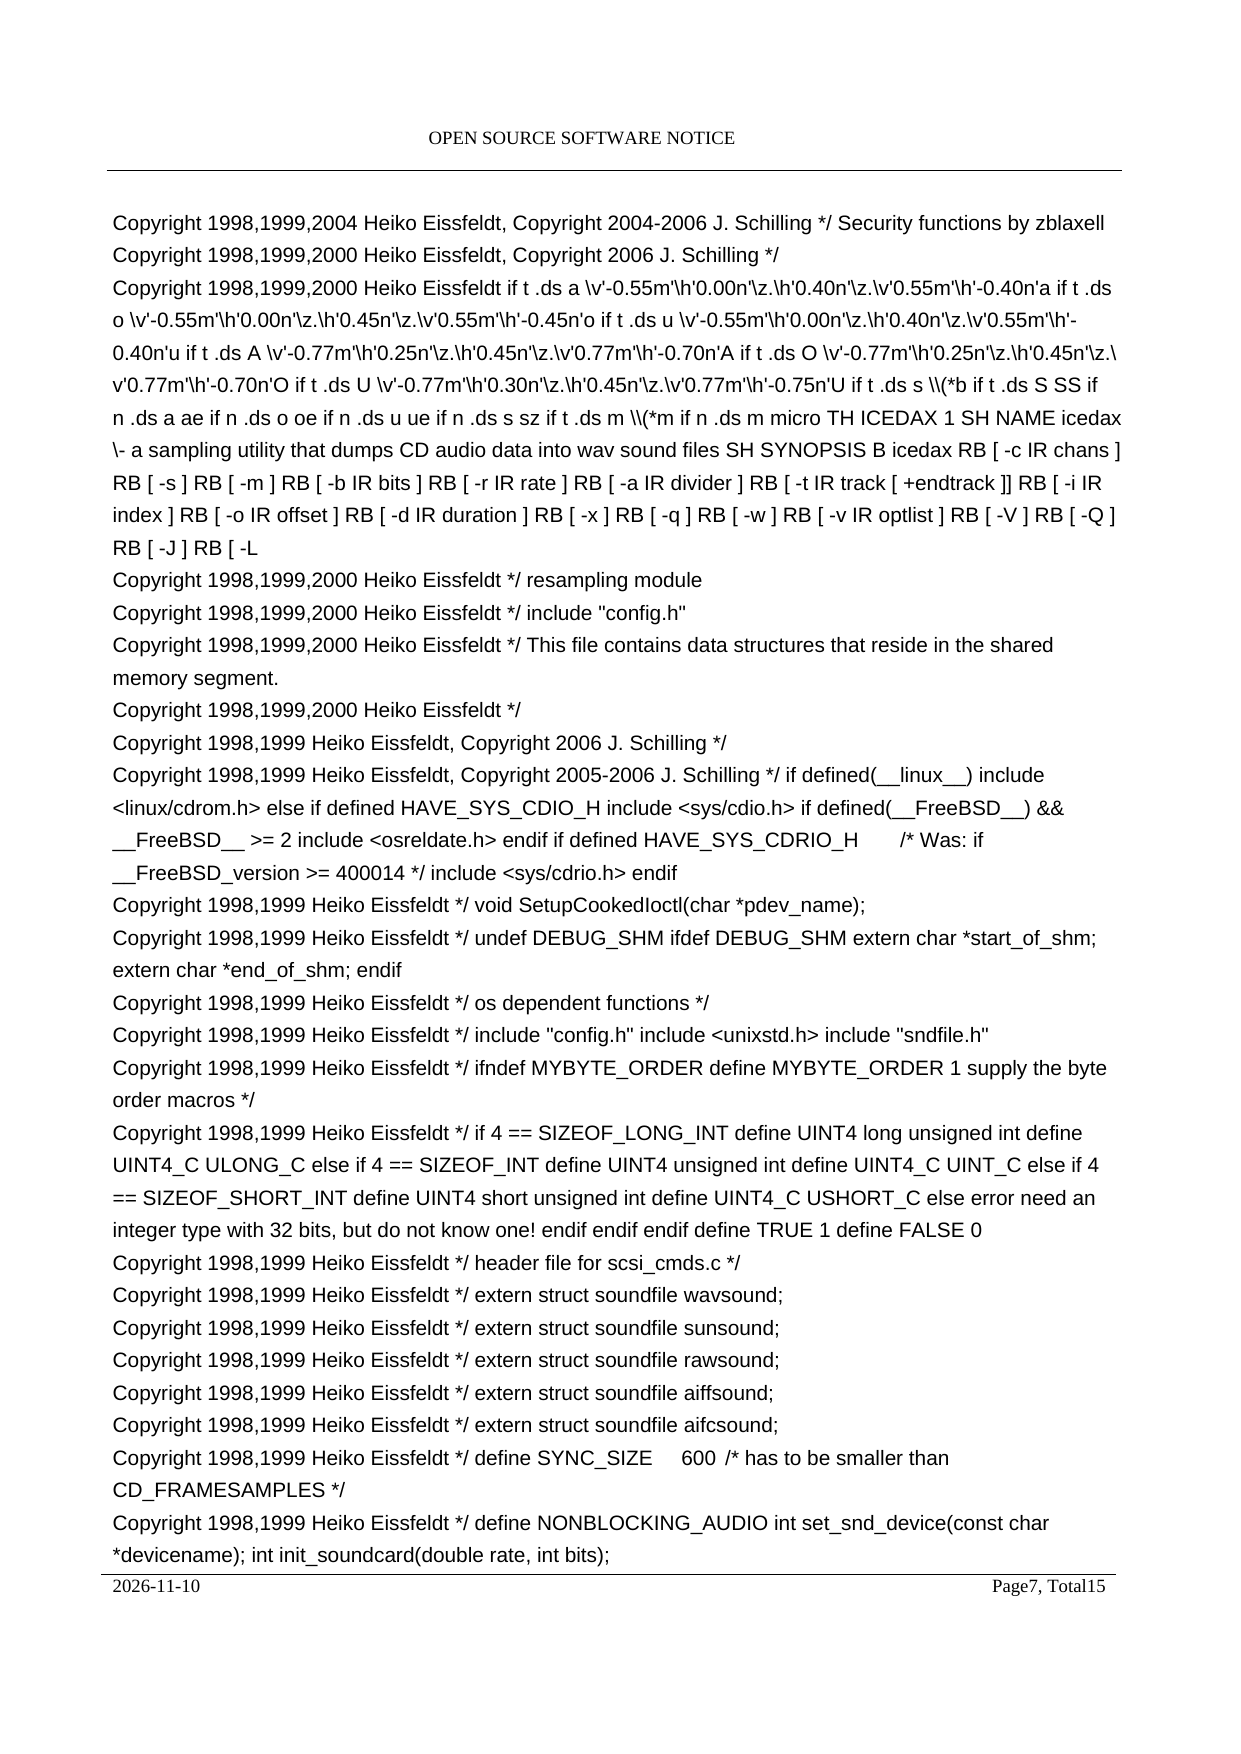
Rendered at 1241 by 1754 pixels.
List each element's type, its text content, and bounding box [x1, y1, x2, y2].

text Copyright 1998,1999 Heiko Eissfeldt */ extern struct soundfile aiffsound; [112, 1376, 1128, 1409]
text Copyright 1998,1999 Heiko Eissfeldt, Copyright 2006 J. Schilling */ [112, 726, 1128, 759]
text Copyright 1998,1999 Heiko Eissfeldt */ if 4 == SIZEOF_LONG_INT define UINT4 long unsigned int define UINT4_C ULONG_C else if 4 == SIZEOF_INT define UINT4 unsigned int define UINT4_C UINT_C else if 4 == SIZEOF_SHORT_INT define UINT4 short unsigned int define UINT4_C USHORT_C else error need an integer type with 32 bits, but do not know one! endif endif endif define TRUE 1 define FALSE 0 [112, 1116, 1128, 1246]
text Copyright 1998,1999 Heiko Eissfeldt */ os dependent functions */ [112, 986, 1128, 1019]
text Copyright 1998,1999 Heiko Eissfeldt */ extern struct soundfile rawsound; [112, 1344, 1128, 1376]
text Copyright 1998,1999 Heiko Eissfeldt */ ifndef MYBYTE_ORDER define MYBYTE_ORDER 1 supply the byte order macros */ [112, 1051, 1128, 1116]
text Copyright 1998,1999 Heiko Eissfeldt */ undef DEBUG_SHM ifdef DEBUG_SHM extern char *start_of_shm; extern char *end_of_shm; endif [112, 921, 1128, 986]
text Copyright 1998,1999 Heiko Eissfeldt */ define SYNC_SIZE 600 /* has to be smaller than CD_FRAMESAMPLES */ [112, 1441, 1128, 1506]
text Copyright 1998,1999 Heiko Eissfeldt */ include "config.h" include <unixstd.h> include "sndfile.h" [112, 1019, 1128, 1051]
text Copyright 1998,1999 Heiko Eissfeldt */ extern struct soundfile wavsound; [112, 1279, 1128, 1311]
text Copyright 1998,1999,2000 Heiko Eissfeldt */ include "config.h" [112, 596, 1128, 629]
text Copyright 1998,1999 Heiko Eissfeldt */ extern struct soundfile sunsound; [112, 1311, 1128, 1344]
text Copyright 1998,1999 Heiko Eissfeldt */ header file for scsi_cmds.c */ [112, 1246, 1128, 1279]
text Copyright 1998,1999,2004 Heiko Eissfeldt, Copyright 2004-2006 J. Schilling */ Security functions by zblaxell [112, 206, 1128, 239]
text Copyright 1998,1999 Heiko Eissfeldt */ define NONBLOCKING_AUDIO int set_snd_device(const char *devicename); int init_soundcard(double rate, int bits); [112, 1506, 1128, 1571]
text Copyright 1998,1999,2000 Heiko Eissfeldt, Copyright 2006 J. Schilling */ [112, 239, 1128, 271]
text Copyright 1998,1999,2000 Heiko Eissfeldt */ resampling module [112, 564, 1128, 596]
text Copyright 1998,1999 Heiko Eissfeldt, Copyright 2005-2006 J. Schilling */ if defined(__linux__) include <linux/cdrom.h> else if defined HAVE_SYS_CDIO_H include <sys/cdio.h> if defined(__FreeBSD__) && __FreeBSD__ >= 2 include <osreldate.h> endif if defined HAVE_SYS_CDRIO_H /* Was: if __FreeBSD_version >= 400014 */ include <sys/cdrio.h> endif [112, 759, 1128, 889]
text Copyright 1998,1999 Heiko Eissfeldt */ void SetupCookedIoctl(char *pdev_name); [112, 889, 1128, 921]
text Copyright 1998,1999 Heiko Eissfeldt */ extern struct soundfile aifcsound; [112, 1409, 1128, 1441]
text Copyright 1998,1999,2000 Heiko Eissfeldt */ [112, 694, 1128, 726]
text Copyright 1998,1999,2000 Heiko Eissfeldt */ This file contains data structures that reside in the shared memory segment. [112, 629, 1128, 694]
text Copyright 1998,1999,2000 Heiko Eissfeldt if t .ds a \v'-0.55m'\h'0.00n'\z.\h'0.40n'\z.\v'0.55m'\h'-0.40n'a if t .ds o \v'-0.55m'\h'0.00n'\z.\h'0.45n'\z.\v'0.55m'\h'-0.45n'o if t .ds u \v'-0.55m'\h'0.00n'\z.\h'0.40n'\z.\v'0.55m'\h'-0.40n'u if t .ds A \v'-0.77m'\h'0.25n'\z.\h'0.45n'\z.\v'0.77m'\h'-0.70n'A if t .ds O \v'-0.77m'\h'0.25n'\z.\h'0.45n'\z.\v'0.77m'\h'-0.70n'O if t .ds U \v'-0.77m'\h'0.30n'\z.\h'0.45n'\z.\v'0.77m'\h'-0.75n'U if t .ds s \\(*b if t .ds S SS if n .ds a ae if n .ds o oe if n .ds u ue if n .ds s sz if t .ds m \\(*m if n .ds m micro TH ICEDAX 1 SH NAME icedax \- a sampling utility that dumps CD audio data into wav sound files SH SYNOPSIS B icedax RB [ -c IR chans ] RB [ -s ] RB [ -m ] RB [ -b IR bits ] RB [ -r IR rate ] RB [ -a IR divider ] RB [ -t IR track [ +endtrack ]] RB [ -i IR index ] RB [ -o IR offset ] RB [ -d IR duration ] RB [ -x ] RB [ -q ] RB [ -w ] RB [ -v IR optlist ] RB [ -V ] RB [ -Q ] RB [ -J ] RB [ -L [112, 271, 1128, 564]
